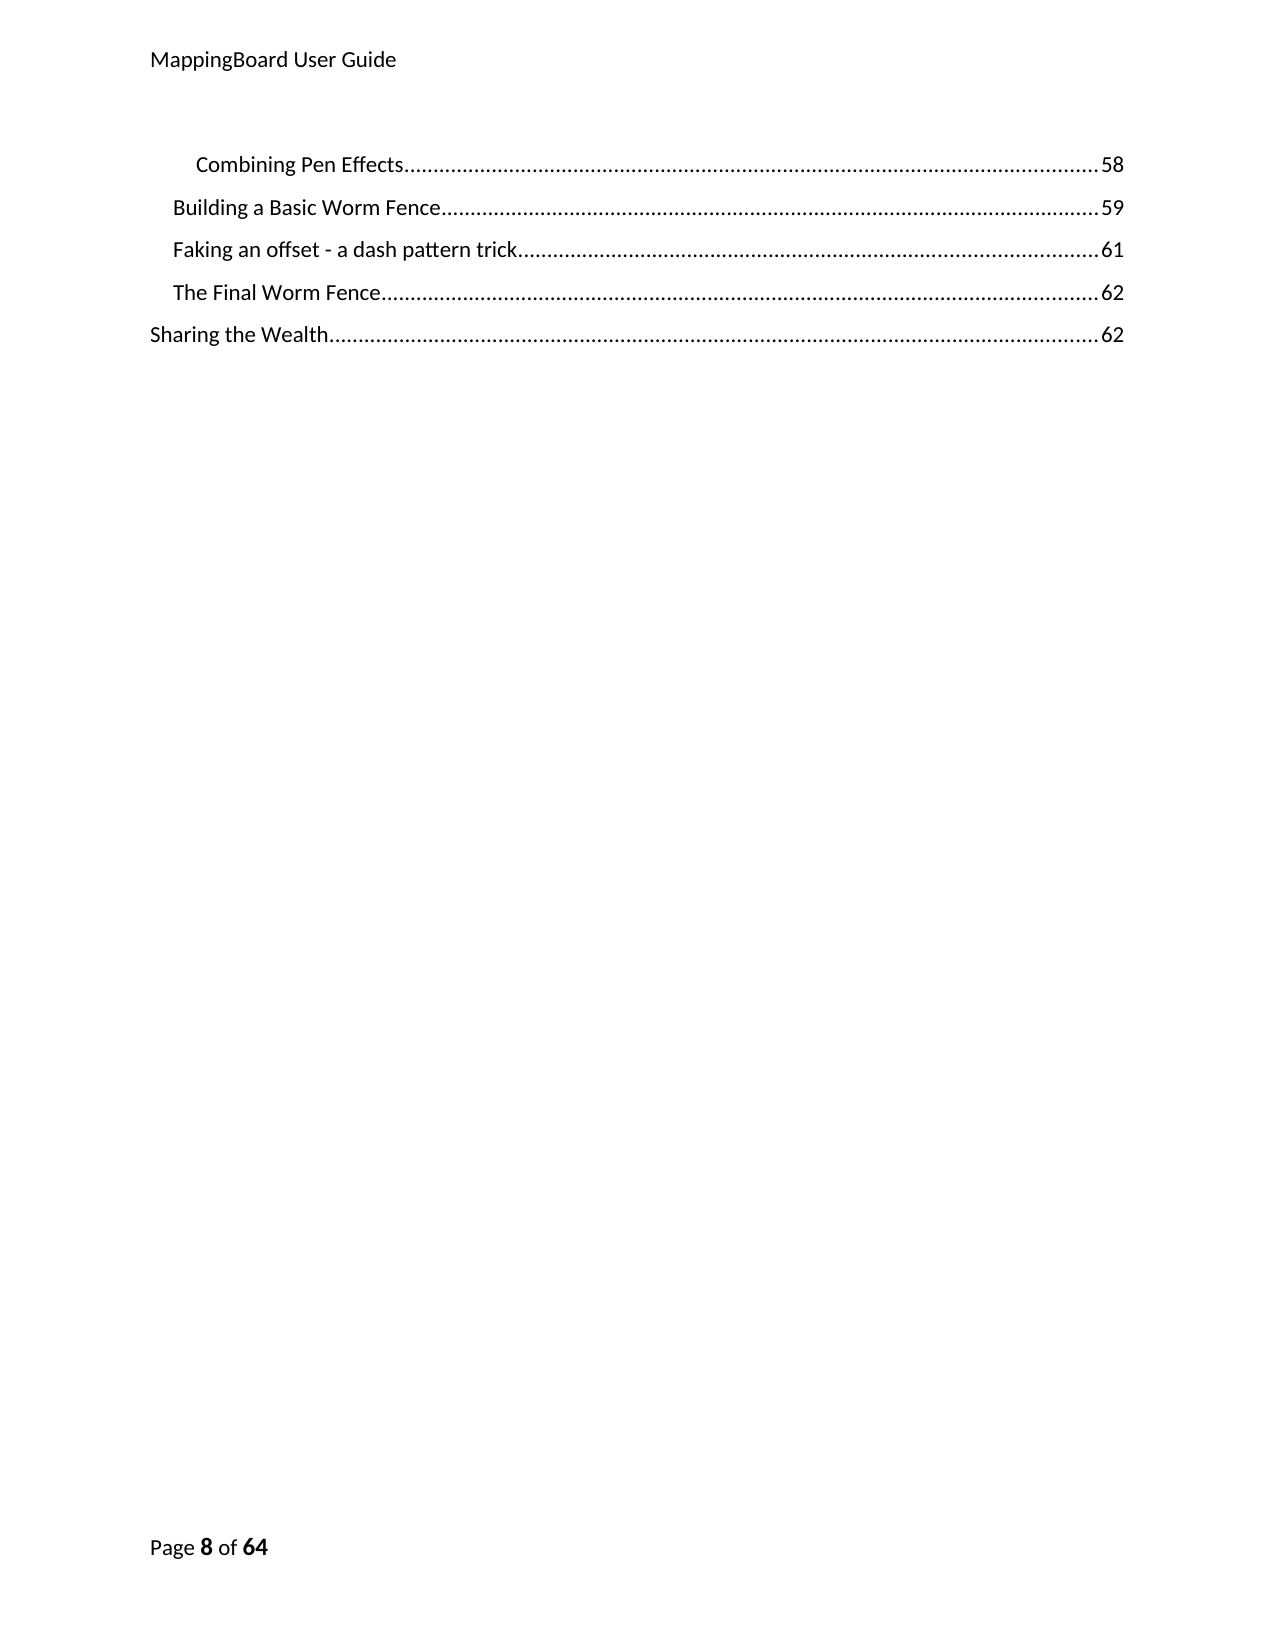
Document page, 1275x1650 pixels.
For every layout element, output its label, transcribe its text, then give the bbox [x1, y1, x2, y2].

text Building a Basic Worm Fence 59 [173, 193, 1125, 221]
text Sharing the Wealth 62 [150, 320, 1125, 348]
text Faking an offset - a dash pattern trick 61 [173, 235, 1125, 263]
text Combining Pen Effects 58 [196, 150, 1125, 178]
text The Final Worm Fence 62 [173, 278, 1125, 306]
